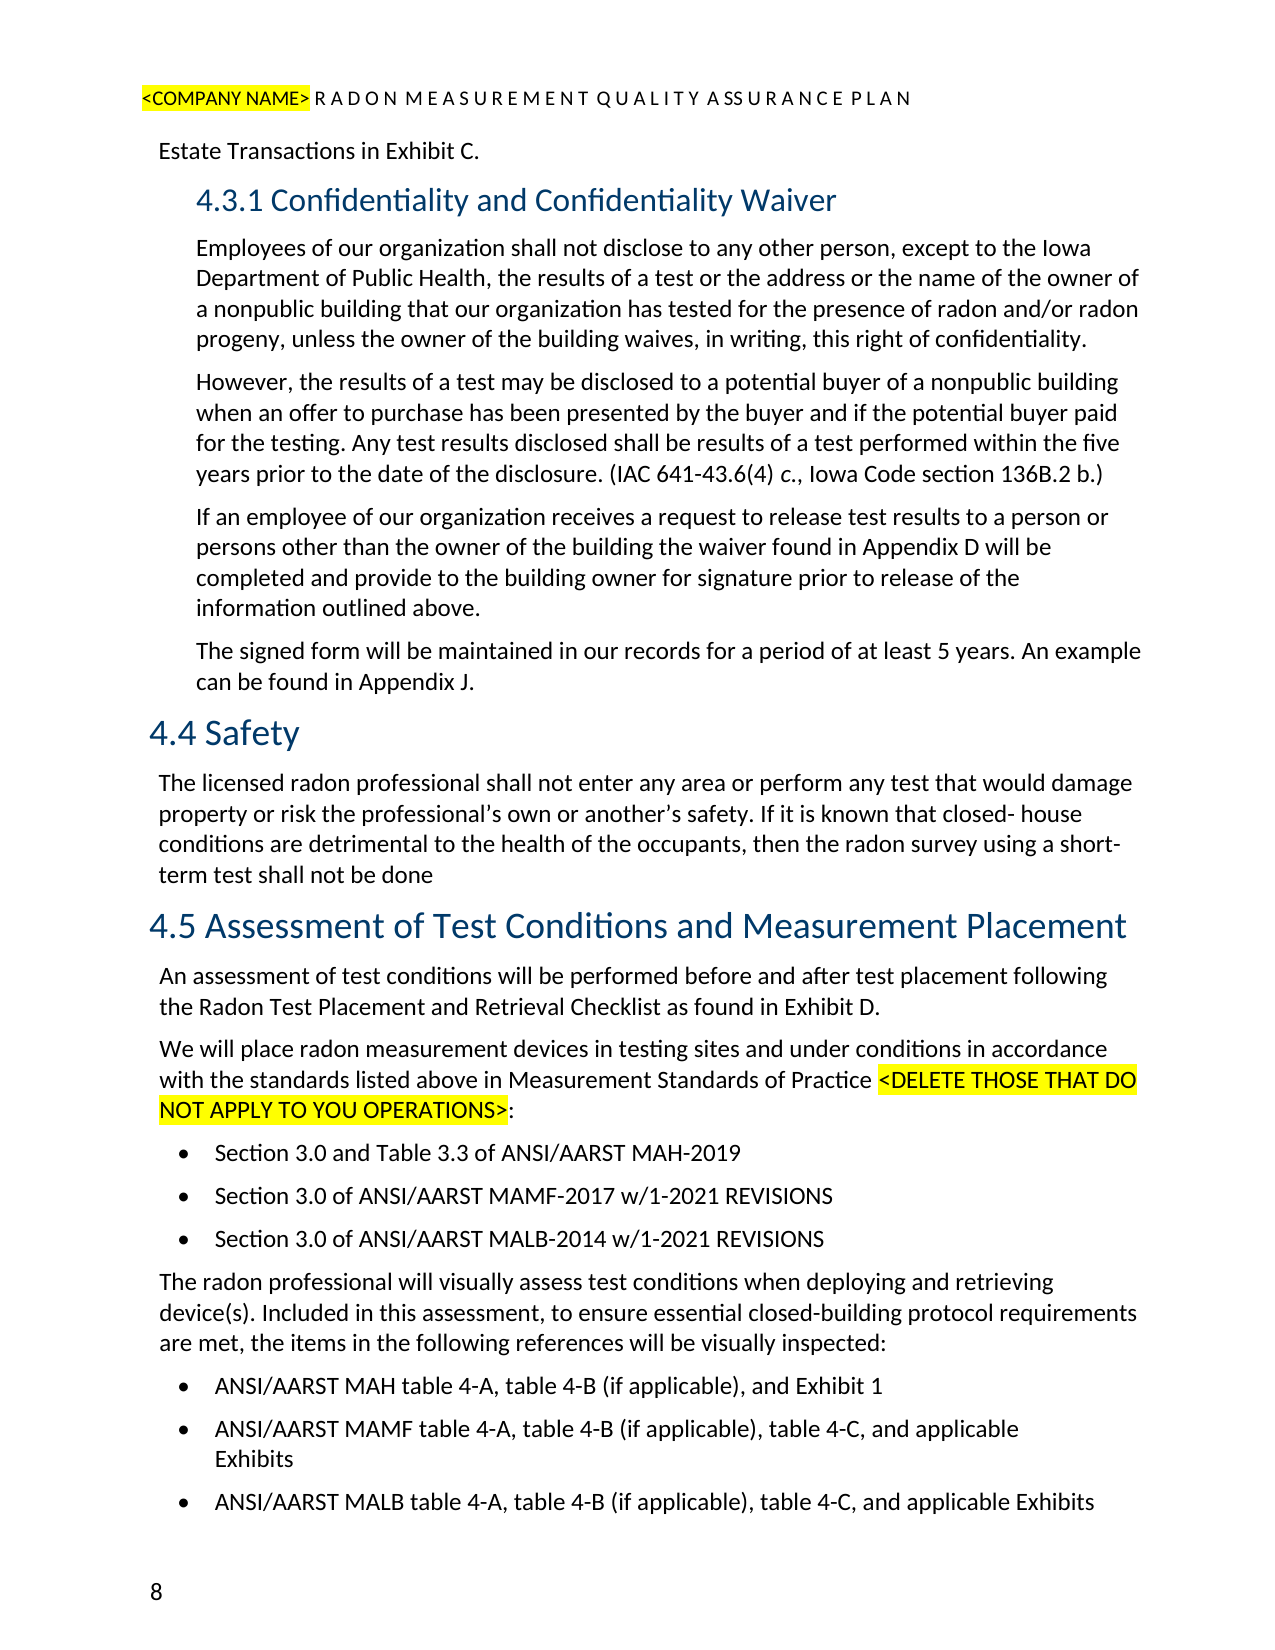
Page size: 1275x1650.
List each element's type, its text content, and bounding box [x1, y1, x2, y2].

list Section 3.0 of ANSI/AARST MAMF-2017 w/1-2021 REVISIONS [177, 1180, 1102, 1211]
text We will place radon measurement devices in testing sites and under conditions in accordance with the standards listed above in Measurement Standards of Practice <DELETE THOSE THAT DO NOT APPLY TO YOU OPERATIONS>: [159, 1034, 1143, 1125]
text The licensed radon professional shall not enter any area or perform any test that would damage property or risk the professional’s own or another’s safety. If it is known that closed- house conditions are detrimental to the health of the occupants, then the radon survey using a short-term test shall not be done [158, 767, 1143, 889]
list Section 3.0 of ANSI/AARST MALB-2014 w/1-2021 REVISIONS [177, 1223, 1102, 1254]
list ANSI/AARST MALB table 4-A, table 4-B (if applicable), table 4-C, and applicable Exhibits [177, 1486, 1102, 1517]
list ANSI/AARST MAMF table 4-A, table 4-B (if applicable), table 4-C, and applicable Exhibits [177, 1413, 1102, 1474]
subtitle 4.4 Safety [149, 709, 1142, 755]
text An assessment of test conditions will be performed before and after test placement following the Radon Test Placement and Retrieval Checklist as found in Exhibit D. [159, 960, 1143, 1021]
list ANSI/AARST MAH table 4-A, table 4-B (if applicable), and Exhibit 1 [177, 1370, 1102, 1401]
text If an employee of our organization receives a request to release test results to a person or persons other than the owner of the building the waiver found in Appendix D will be completed and provide to the building owner for signature prior to release of the information outlined above. [196, 501, 1143, 623]
text The signed form will be maintained in our records for a period of at least 5 years. An example can be found in Appendix J. [196, 635, 1143, 696]
subtitle 4.5 Assessment of Test Conditions and Measurement Placement [149, 902, 1142, 948]
text The radon professional will visually assess test conditions when deploying and retrieving device(s). Included in this assessment, to ensure essential closed-building protocol requirements are met, the items in the following references will be visually inspected: [159, 1266, 1143, 1358]
subtitle 4.3.1 Confidentiality and Confidentiality Waiver [196, 179, 1142, 219]
text Employees of our organization shall not disclose to any other person, except to the Iowa Department of Public Health, the results of a test or the address or the name of the owner of a nonpublic building that our organization has tested for the presence of radon and/or radon progeny, unless the owner of the building waives, in writing, this right of confidentiality. [196, 232, 1143, 354]
text However, the results of a test may be disclosed to a potential buyer of a nonpublic building when an offer to purchase has been presented by the buyer and if the potential buyer paid for the testing. Any test results disclosed shall be results of a test performed within the five years prior to the date of the disclosure. (IAC 641-43.6(4) c., Iowa Code section 136B.2 b.) [196, 366, 1143, 488]
list Section 3.0 and Table 3.3 of ANSI/AARST MAH-2019 [177, 1137, 1102, 1168]
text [158, 136, 1104, 166]
